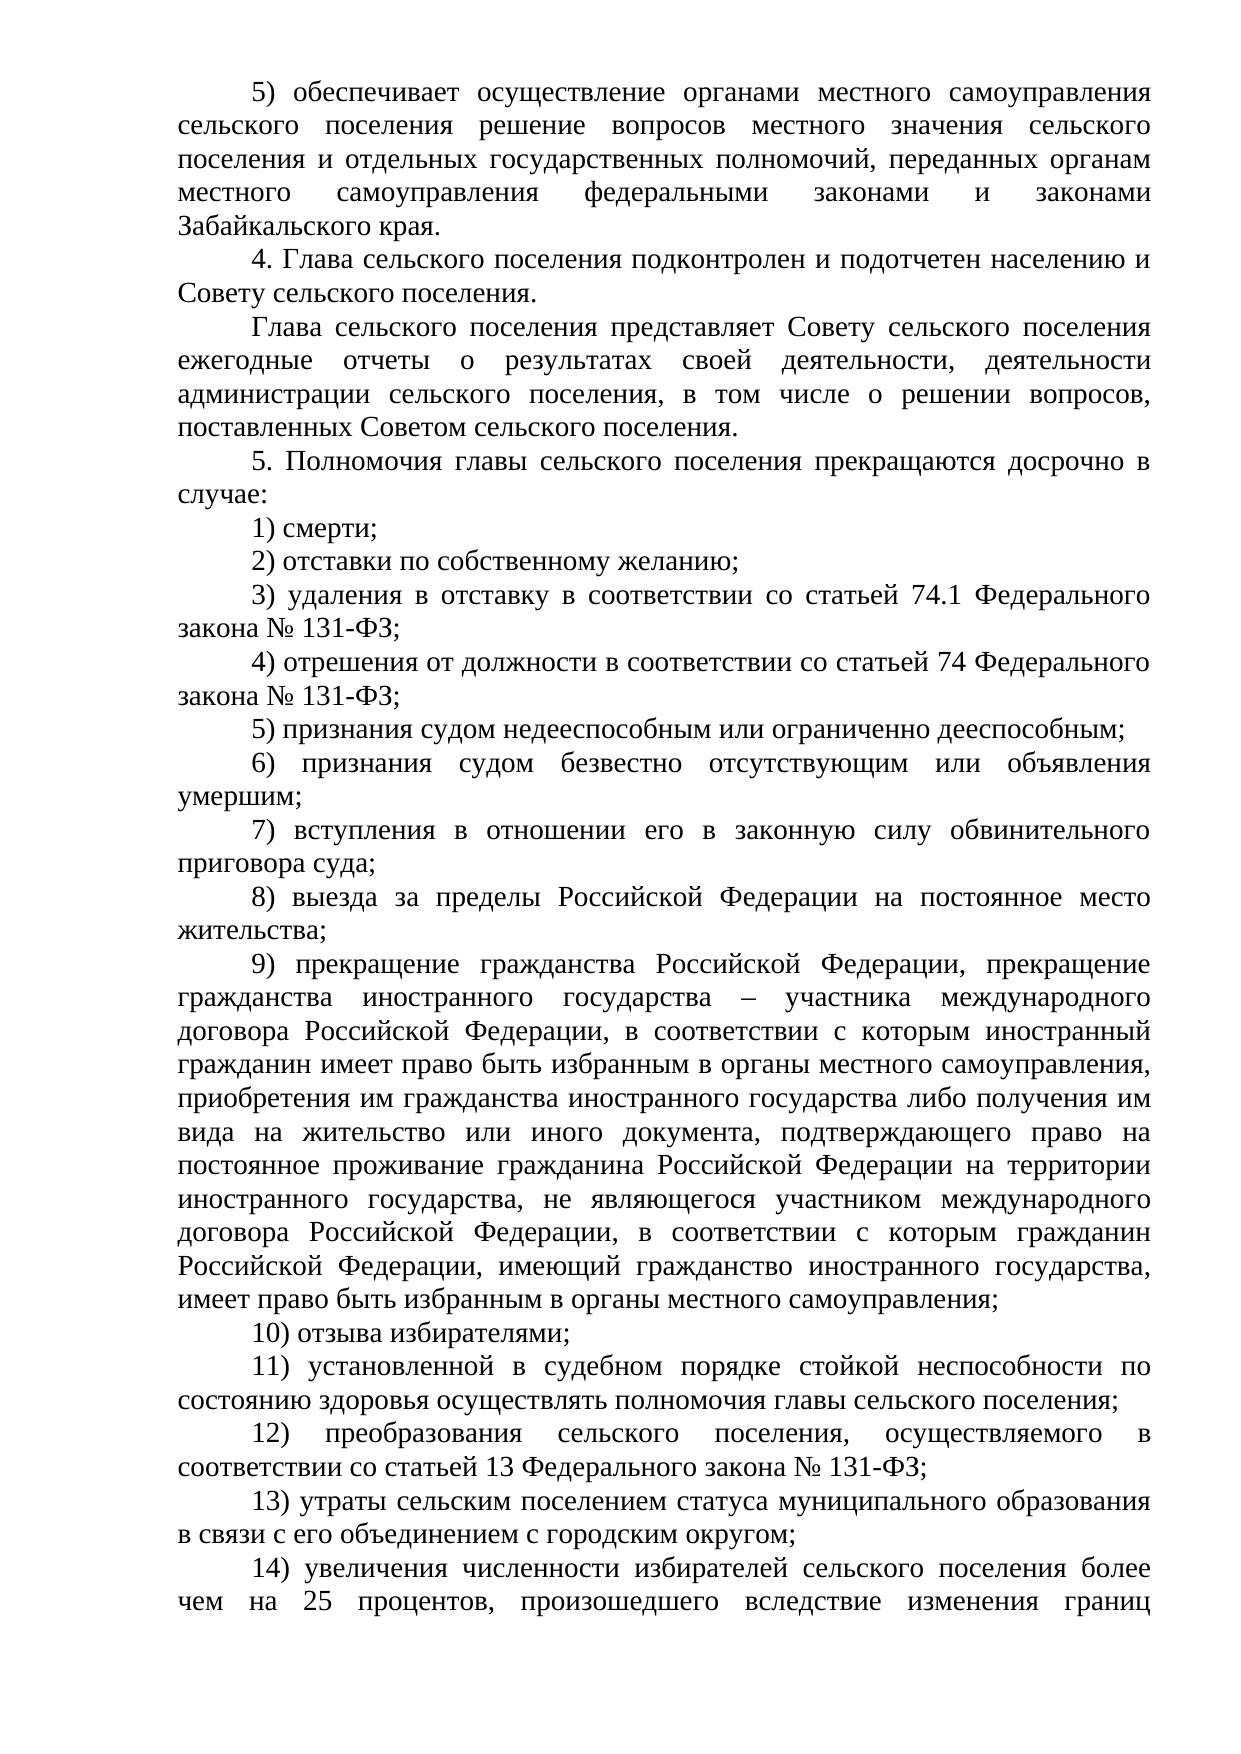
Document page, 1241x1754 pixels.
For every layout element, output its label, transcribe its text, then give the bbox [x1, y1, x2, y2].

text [177, 1550, 1152, 1617]
text 5. Полномочия главы сельского поселения прекращаются досрочно в случае: [177, 443, 1152, 510]
text 6) признания судом безвестно отсутствующим или объявления умершим; [177, 745, 1152, 812]
text 5) признания судом недееспособным или ограниченно дееспособным; [177, 711, 1152, 745]
text 12) преобразования сельского поселения, осуществляемого в соответствии со статьей 13 Федерального закона № 131-ФЗ; [177, 1416, 1152, 1483]
text 3) удаления в отставку в соответствии со статьей 74.1 Федерального закона № 131-ФЗ; [177, 577, 1152, 644]
text 9) прекращение гражданства Российской Федерации, прекращение гражданства иностранного государства – участника международного договора Российской Федерации, в соответствии с которым иностранный гражданин имеет право быть избранным в органы местного самоуправления, приобретения им гражданства иностранного государства либо получения им вида на жительство или иного документа, подтверждающего право на постоянное проживание гражданина Российской Федерации на территории иностранного государства, не являющегося участником международного договора Российской Федерации, в соответствии с которым гражданин Российской Федерации, имеющий гражданство иностранного государства, имеет право быть избранным в органы местного самоуправления; [177, 946, 1152, 1315]
text 1) смерти; [177, 510, 1152, 543]
text Глава сельского поселения представляет Совету сельского поселения ежегодные отчеты о результатах своей деятельности, деятельности администрации сельского поселения, в том числе о решении вопросов, поставленных Советом сельского поселения. [177, 309, 1152, 443]
text 8) выезда за пределы Российской Федерации на постоянное место жительства; [177, 879, 1152, 946]
text 13) утраты сельским поселением статуса муниципального образования в связи с его объединением с городским округом; [177, 1483, 1152, 1550]
text 10) отзыва избирателями; [177, 1315, 1152, 1348]
text 2) отставки по собственному желанию; [177, 543, 1152, 577]
text 5) обеспечивает осуществление органами местного самоуправления сельского поселения решение вопросов местного значения сельского поселения и отдельных государственных полномочий, переданных органам местного самоуправления федеральными законами и законами Забайкальского края. [177, 74, 1152, 242]
text 11) установленной в судебном порядке стойкой неспособности по состоянию здоровья осуществлять полномочия главы сельского поселения; [177, 1348, 1152, 1416]
text 4) отрешения от должности в соответствии со статьей 74 Федерального закона № 131-ФЗ; [177, 644, 1152, 711]
text 7) вступления в отношении его в законную силу обвинительного приговора суда; [177, 812, 1152, 879]
text 4. Глава сельского поселения подконтролен и подотчетен населению и Совету сельского поселения. [177, 242, 1152, 309]
